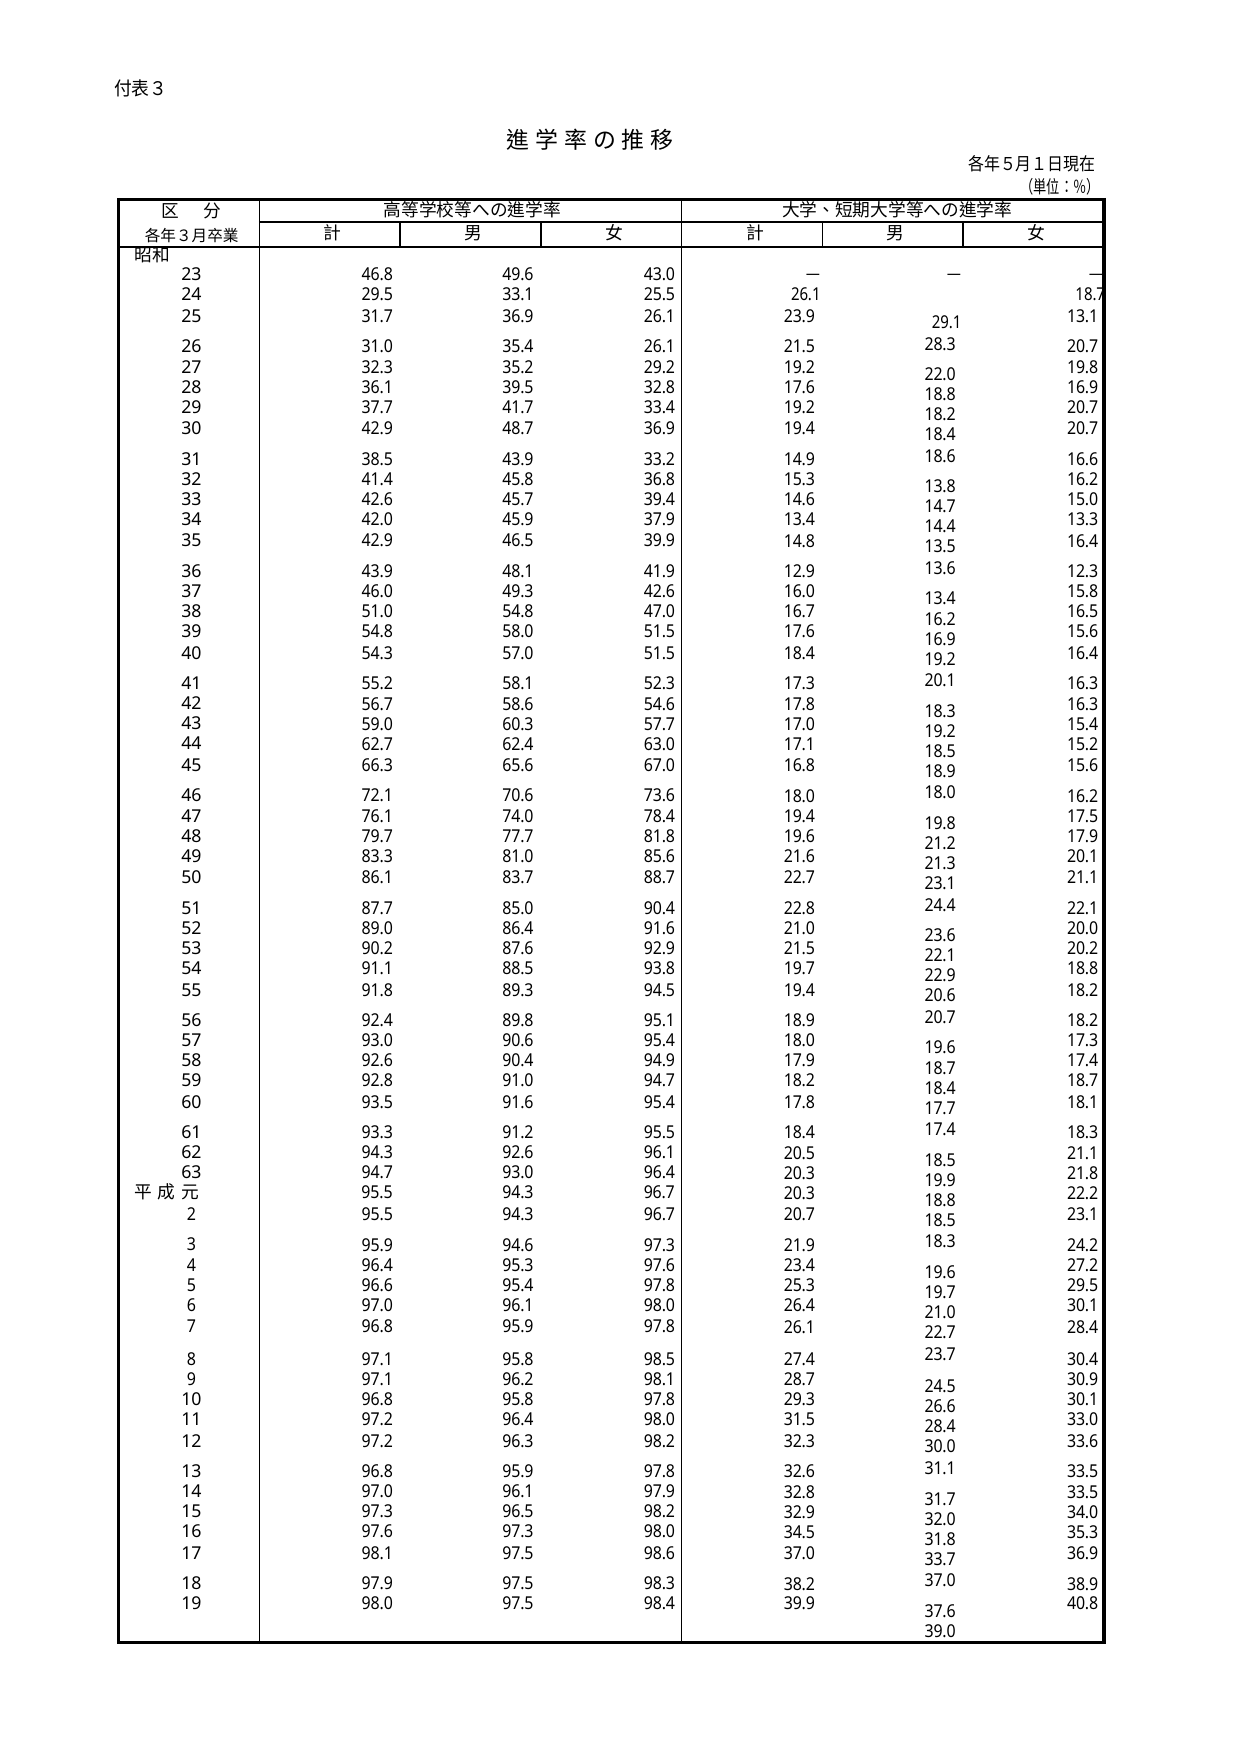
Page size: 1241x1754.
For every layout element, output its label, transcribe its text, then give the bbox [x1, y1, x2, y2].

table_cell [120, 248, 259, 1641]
text 各年５月１日現在 [968, 153, 1240, 175]
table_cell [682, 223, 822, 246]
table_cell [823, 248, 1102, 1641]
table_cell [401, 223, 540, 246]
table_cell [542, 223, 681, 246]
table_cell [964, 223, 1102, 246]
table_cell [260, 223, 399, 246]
text （単位：％） [1020, 175, 1240, 198]
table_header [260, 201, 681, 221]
text 進 学 率 の 推 移 [506, 124, 722, 155]
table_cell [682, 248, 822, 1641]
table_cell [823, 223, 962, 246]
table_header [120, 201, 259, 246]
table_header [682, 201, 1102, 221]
text 付表３ [114, 75, 171, 101]
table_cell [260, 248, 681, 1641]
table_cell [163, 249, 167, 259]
